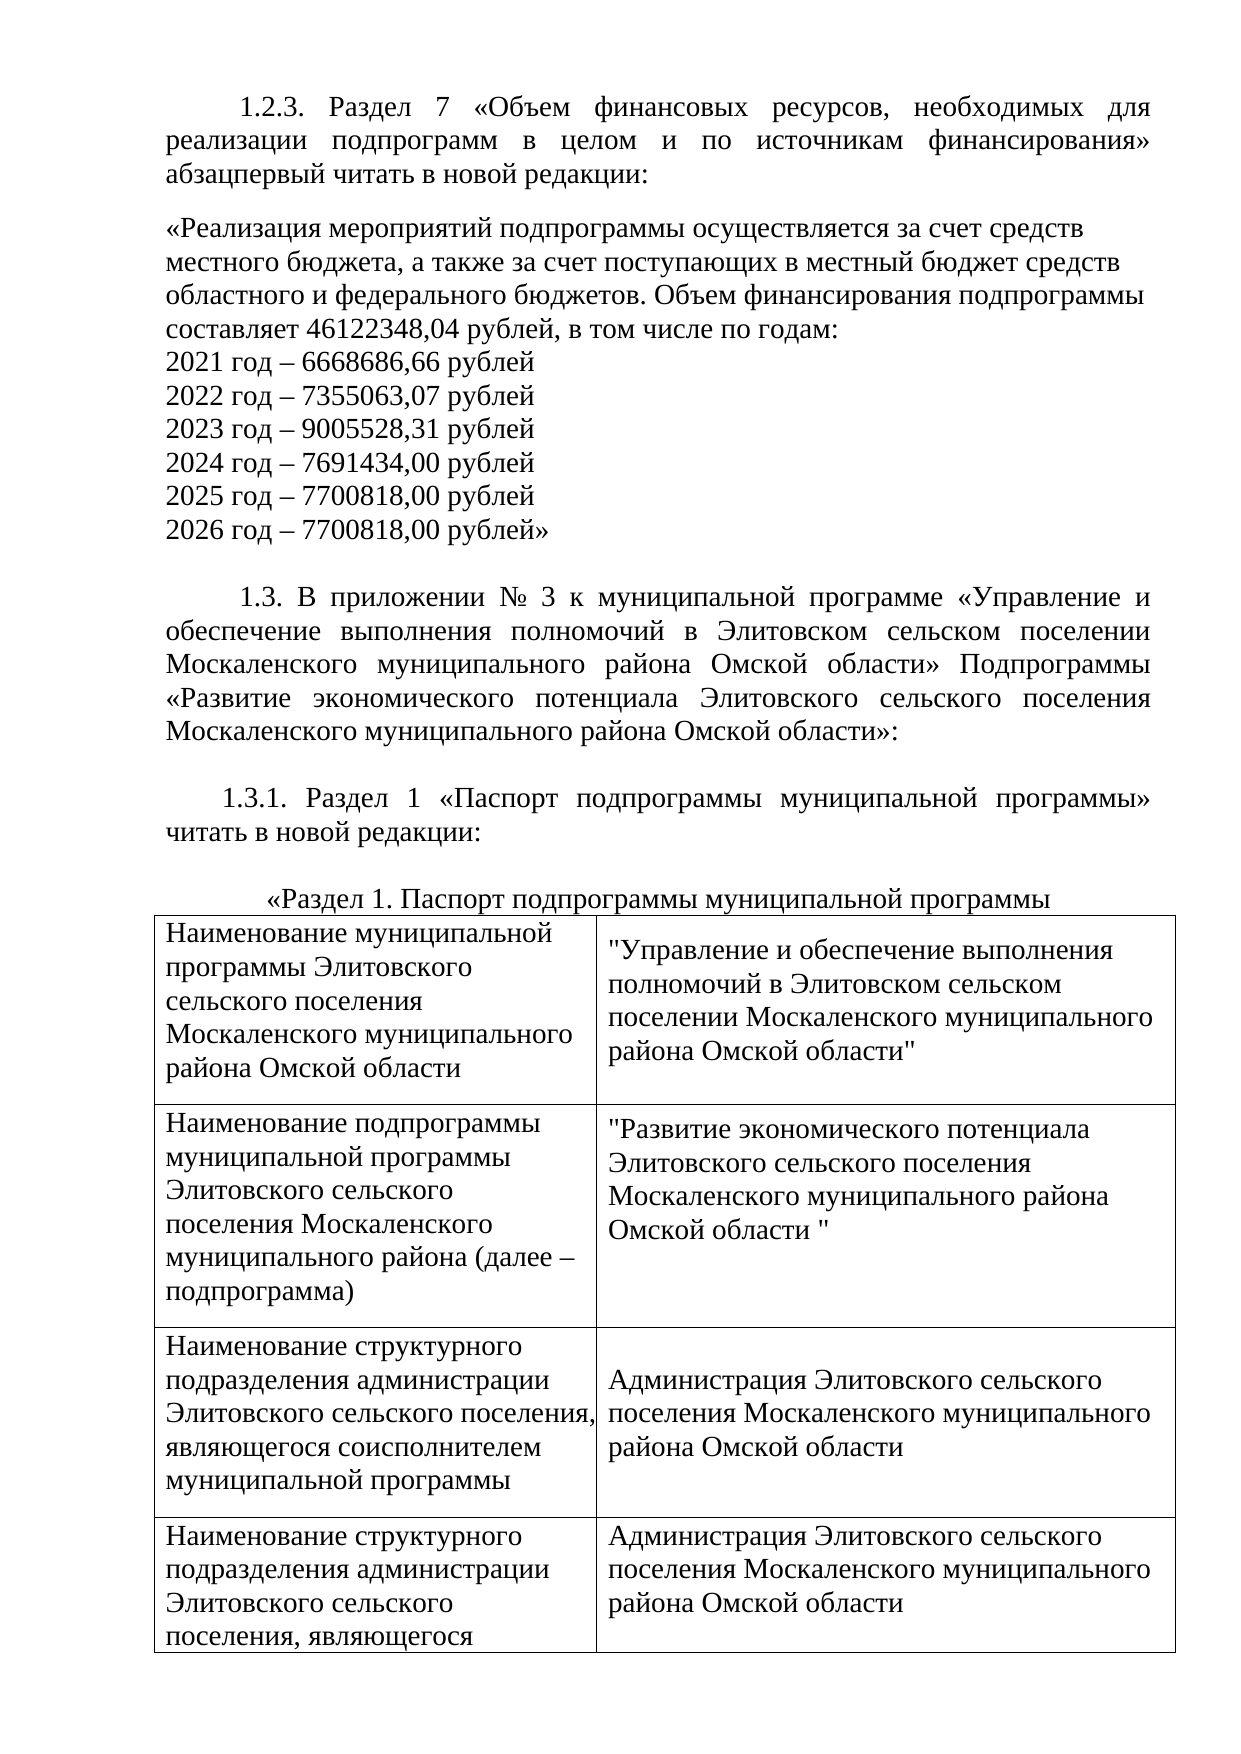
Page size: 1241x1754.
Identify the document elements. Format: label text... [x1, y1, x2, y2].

table_header Наименование муниципальной программы Элитовского сельского поселения Москаленского муниципального района Омской области [155, 916, 596, 1104]
text «Раздел 1. Паспорт подпрограммы муниципальной программы [165, 881, 1152, 914]
table_header "Управление и обеспечение выполнения полномочий в Элитовском сельском поселении Москаленского муниципального района Омской области" [597, 916, 1175, 1104]
text 2023 год – 9005528,31 рублей [165, 411, 1152, 445]
text 2024 год – 7691434,00 рублей [165, 445, 1152, 478]
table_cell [155, 1518, 596, 1652]
text «Реализация мероприятий подпрограммы осуществляется за счет средств местного бюджета, а также за счет поступающих в местный бюджет средств областного и федерального бюджетов. Объем финансирования подпрограммы составляет 46122348,04 рублей, в том числе по годам: [165, 210, 1152, 344]
table_cell Наименование подпрограммы муниципальной программы Элитовского сельского поселения Москаленского муниципального района (далее – подпрограмма) [155, 1105, 596, 1327]
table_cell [597, 1518, 1175, 1652]
text 1.3. В приложении № 3 к муниципальной программе «Управление и обеспечение выполнения полномочий в Элитовском сельском поселении Москаленского муниципального района Омской области» Подпрограммы «Развитие экономического потенциала Элитовского сельского поселения Москаленского муниципального района Омской области»: [165, 579, 1152, 747]
text 2026 год – 7700818,00 рублей» [165, 512, 1152, 546]
table_cell Наименование структурного подразделения администрации Элитовского сельского поселения, являющегося соисполнителем муниципальной программы [155, 1328, 596, 1517]
table_cell "Развитие экономического потенциала Элитовского сельского поселения Москаленского муниципального района Омской области " [597, 1105, 1175, 1327]
text 1.2.3. Раздел 7 «Объем финансовых ресурсов, необходимых для реализации подпрограмм в целом и по источникам финансирования» абзацпервый читать в новой редакции: [165, 89, 1152, 189]
text 1.3.1. Раздел 1 «Паспорт подпрограммы муниципальной программы» читать в новой редакции: [165, 780, 1152, 847]
text 2021 год – 6668686,66 рублей [165, 344, 1152, 378]
text 2022 год – 7355063,07 рублей [165, 378, 1152, 411]
table_cell Администрация Элитовского сельского поселения Москаленского муниципального района Омской области [597, 1328, 1175, 1517]
text 2025 год – 7700818,00 рублей [165, 478, 1152, 512]
